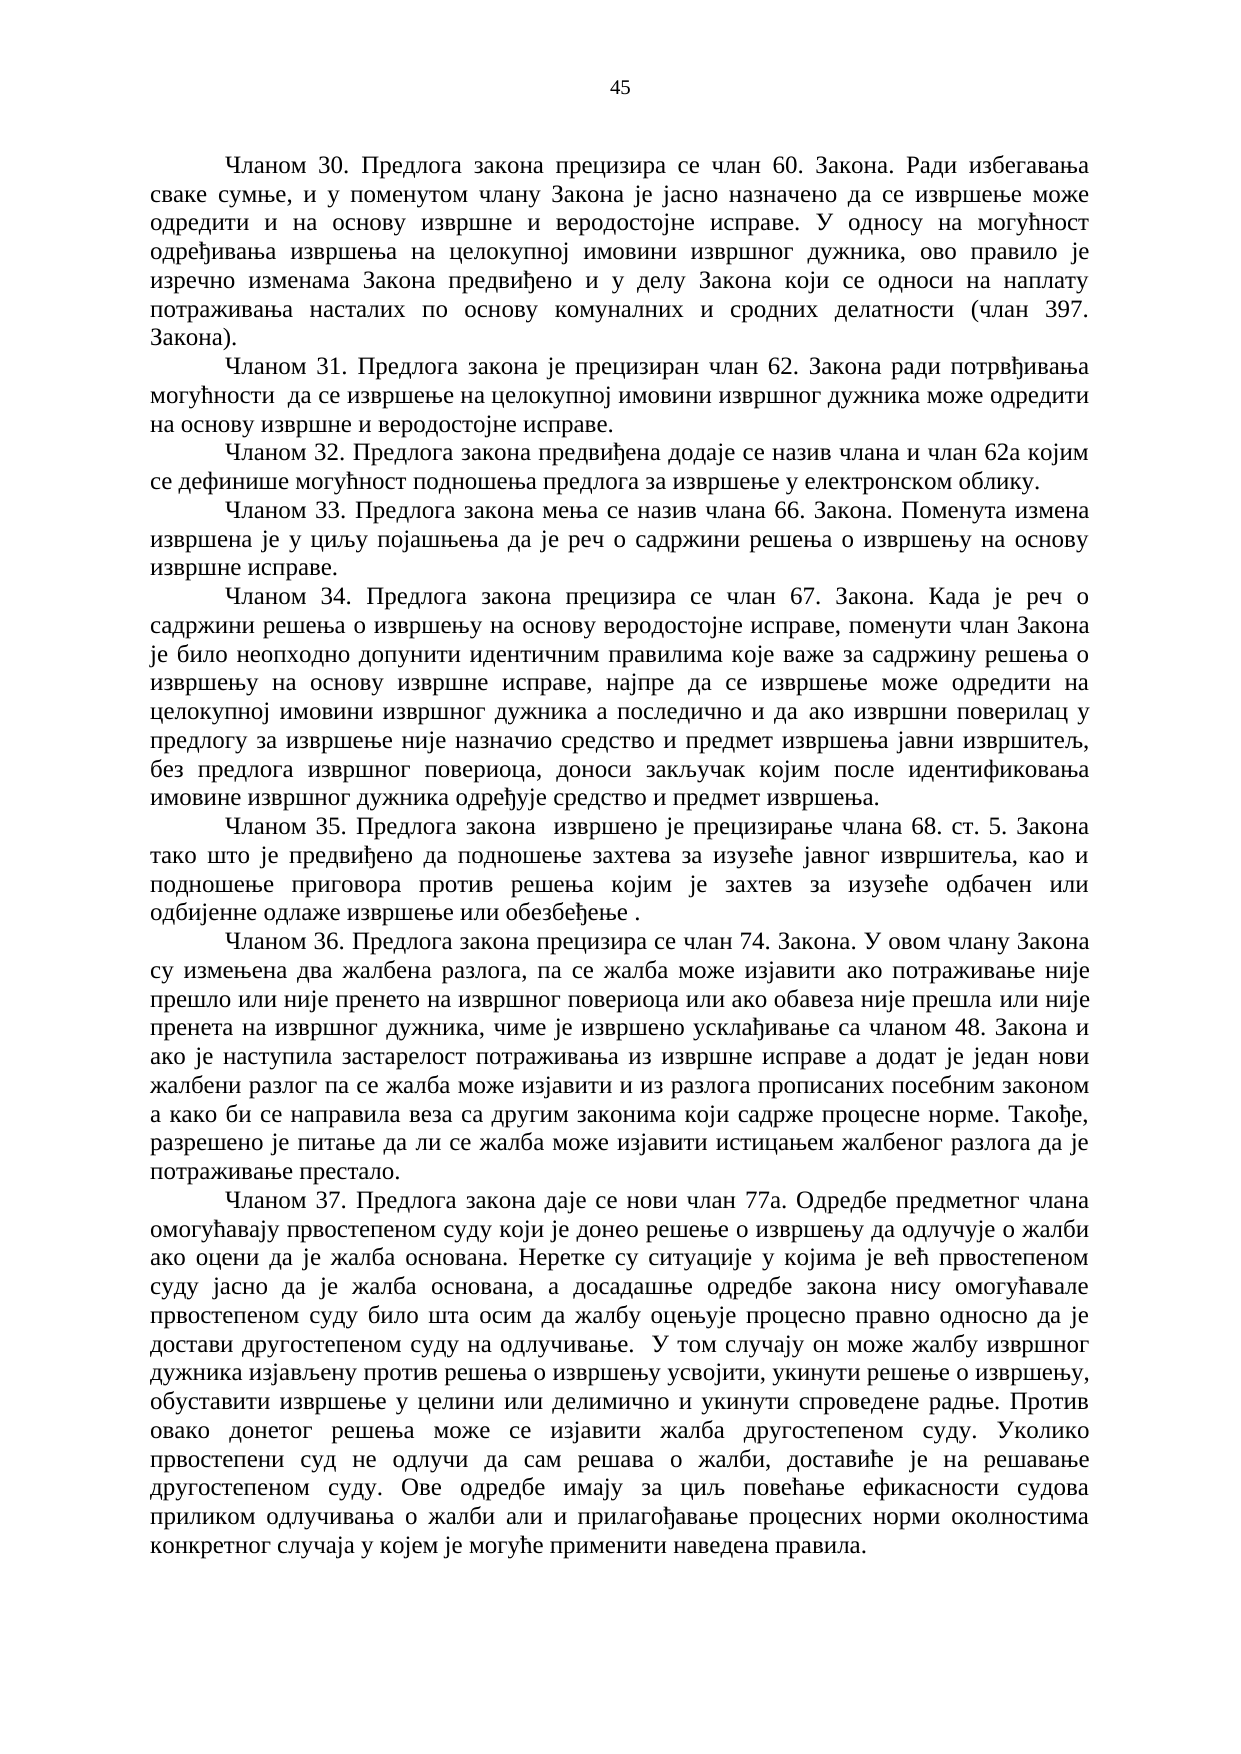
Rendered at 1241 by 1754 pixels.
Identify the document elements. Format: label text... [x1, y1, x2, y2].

text Чланом 33. Предлога закона мења се назив члана 66. Закона. Поменута измена извршена је у циљу појашњења да је реч о садржини решења о извршењу на основу извршне исправе. [150, 495, 1090, 581]
text Чланом 31. Предлога закона је прецизиран члан 62. Закона ради потрвђивања могућности да се извршење на целокупној имовини извршног дужника може одредити на основу извршне и веродостојне исправе. [150, 351, 1090, 437]
text Чланом 37. Предлога закона даје се нови члан 77а. Одредбе предметног члана омогућавају првостепеном суду који је донео решење о извршењу да одлучује о жалби ако оцени да је жалба основана. Неретке су ситуације у којима је већ првостепеном суду јасно да је жалба основана, а досадашње одредбе закона нису омогућавале првостепеном суду било шта осим да жалбу оцењује процесно правно односно да је достави другостепеном суду на одлучивање. У том случају он може жалбу извршног дужника изјављену против решења о извршењу усвојити, укинути решење о извршењу, обуставити извршење у целини или делимично и укинути спроведене радње. Против овако донетог решења може се изјавити жалба другостепеном суду. Уколико првостепени суд не одлучи да сам решава о жалби, доставиће је на решавање другостепеном суду. Ове одредбе имају за циљ повећање ефикасности судова приликом одлучивања о жалби али и прилагођавање процесних норми околностима конкретног случаја у којем је могуће применити наведена правила. [150, 1185, 1090, 1559]
text Чланом 30. Предлога закона прецизира се члан 60. Закона. Ради избегавања сваке сумње, и у поменутом члану Закона је јасно назначено да се извршење може одредити и на основу извршне и веродостојне исправе. У односу на могућност одређивања извршења на целокупној имовини извршног дужника, ово правило је изречно изменама Закона предвиђено и у делу Закона који се односи на наплату потраживања насталих по основу комуналних и сродних делатности (члан 397. Закона). [150, 150, 1090, 351]
text Чланом 34. Предлога закона прецизира се члан 67. Закона. Када је реч о садржини решења о извршењу на основу веродостојне исправе, поменути члан Закона је било неопходно допунити идентичним правилима које важе за садржину решења о извршењу на основу извршне исправе, најпре да се извршење може одредити на целокупној имовини извршног дужника а последично и да ако извршни поверилац у предлогу за извршење није назначио средство и предмет извршења јавни извршитељ, без предлога извршног повериоца, доноси закључак којим после идентификовања имовине извршног дужника одређује средство и предмет извршења. [150, 581, 1090, 811]
text Чланом 35. Предлога закона извршено је прецизирање члана 68. ст. 5. Закона тако што је предвиђено да подношење захтева за изузеће јавног извршитеља, као и подношење приговора против решења којим је захтев за изузеће одбачен или одбијенне одлаже извршење или обезбеђење . [150, 811, 1090, 926]
text Чланом 32. Предлога закона предвиђена додаје се назив члана и члан 62а којим се дефинише могућност подношења предлога за извршење у електронском облику. [150, 437, 1090, 495]
text Чланом 36. Предлога закона прецизира се члан 74. Закона. У овом члану Закона су измењена два жалбена разлога, па се жалба може изјавити ако потраживање није прешло или није пренето на извршног повериоца или ако обавеза није прешла или није пренета на извршног дужника, чиме је извршено усклађивање са чланом 48. Закона и ако је наступила застарелост потраживања из извршне исправе а додат је један нови жалбени разлог па се жалба може изјавити и из разлога прописаних посебним законом а како би се направила веза са другим законима који садрже процесне норме. Такође, разрешено је питање да ли се жалба може изјавити истицањем жалбеног разлога да је потраживање престало. [150, 926, 1090, 1185]
